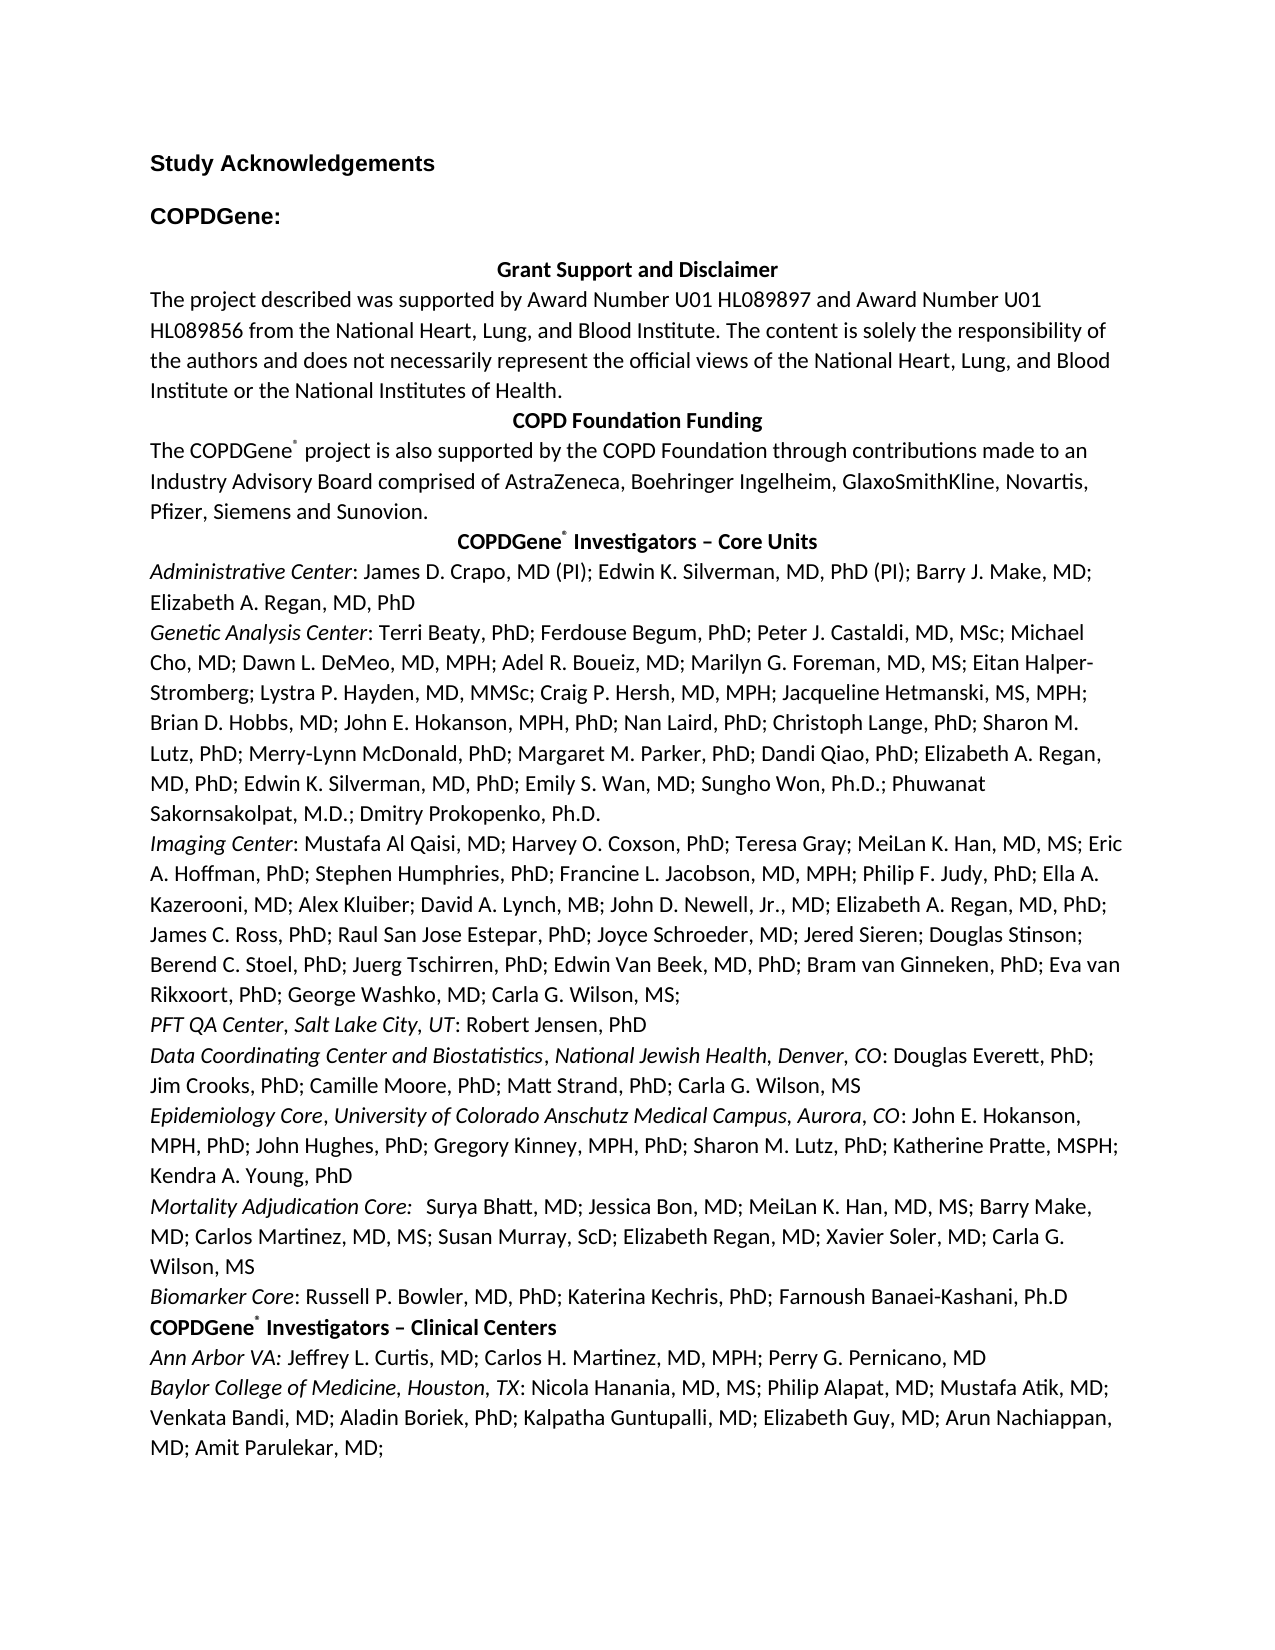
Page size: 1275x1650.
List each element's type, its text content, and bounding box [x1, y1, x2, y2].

text PFT QA Center, Salt Lake City, UT: Robert Jensen, PhD [150, 1011, 1125, 1039]
text Grant Support and Disclaimer [150, 255, 1125, 283]
text Administrative Center: James D. Crapo, MD (PI); Edwin K. Silverman, MD, PhD (PI); Barry J. Make, MD; Elizabeth A. Regan, MD, PhD [150, 557, 1125, 616]
text Study Acknowledgements [150, 150, 1125, 176]
text The project described was supported by Award Number U01 HL089897 and Award Number U01 HL089856 from the National Heart, Lung, and Blood Institute. The content is solely the responsibility of the authors and does not necessarily represent the official views of the National Heart, Lung, and Blood Institute or the National Institutes of Health. [150, 286, 1125, 404]
text COPDGene: [150, 203, 1125, 229]
text The COPDGene® project is also supported by the COPD Foundation through contributions made to an Industry Advisory Board comprised of AstraZeneca, Boehringer Ingelheim, GlaxoSmithKline, Novartis, Pfizer, Siemens and Sunovion. [150, 437, 1125, 525]
text Mortality Adjudication Core: Surya Bhatt, MD; Jessica Bon, MD; MeiLan K. Han, MD, MS; Barry Make, MD; Carlos Martinez, MD, MS; Susan Murray, ScD; Elizabeth Regan, MD; Xavier Soler, MD; Carla G. Wilson, MS [150, 1192, 1125, 1280]
text Biomarker Core: Russell P. Bowler, MD, PhD; Katerina Kechris, PhD; Farnoush Banaei-Kashani, Ph.D [150, 1282, 1125, 1311]
text Baylor College of Medicine, Houston, TX: Nicola Hanania, MD, MS; Philip Alapat, MD; Mustafa Atik, MD; Venkata Bandi, MD; Aladin Boriek, PhD; Kalpatha Guntupalli, MD; Elizabeth Guy, MD; Arun Nachiappan, MD; Amit Parulekar, MD; [150, 1373, 1125, 1462]
text Genetic Analysis Center: Terri Beaty, PhD; Ferdouse Begum, PhD; Peter J. Castaldi, MD, MSc; Michael Cho, MD; Dawn L. DeMeo, MD, MPH; Adel R. Boueiz, MD; Marilyn G. Foreman, MD, MS; Eitan Halper-Stromberg; Lystra P. Hayden, MD, MMSc; Craig P. Hersh, MD, MPH; Jacqueline Hetmanski, MS, MPH; Brian D. Hobbs, MD; John E. Hokanson, MPH, PhD; Nan Laird, PhD; Christoph Lange, PhD; Sharon M. Lutz, PhD; Merry-Lynn McDonald, PhD; Margaret M. Parker, PhD; Dandi Qiao, PhD; Elizabeth A. Regan, MD, PhD; Edwin K. Silverman, MD, PhD; Emily S. Wan, MD; Sungho Won, Ph.D.; Phuwanat Sakornsakolpat, M.D.; Dmitry Prokopenko, Ph.D. [150, 618, 1125, 827]
text COPD Foundation Funding [150, 406, 1125, 434]
text COPDGene® Investigators – Clinical Centers [150, 1313, 1125, 1341]
text Imaging Center: Mustafa Al Qaisi, MD; Harvey O. Coxson, PhD; Teresa Gray; MeiLan K. Han, MD, MS; Eric A. Hoffman, PhD; Stephen Humphries, PhD; Francine L. Jacobson, MD, MPH; Philip F. Judy, PhD; Ella A. Kazerooni, MD; Alex Kluiber; David A. Lynch, MB; John D. Newell, Jr., MD; Elizabeth A. Regan, MD, PhD; James C. Ross, PhD; Raul San Jose Estepar, PhD; Joyce Schroeder, MD; Jered Sieren; Douglas Stinson; Berend C. Stoel, PhD; Juerg Tschirren, PhD; Edwin Van Beek, MD, PhD; Bram van Ginneken, PhD; Eva van Rikxoort, PhD; George Washko, MD; Carla G. Wilson, MS; [150, 829, 1125, 1008]
text Ann Arbor VA: Jeffrey L. Curtis, MD; Carlos H. Martinez, MD, MPH; Perry G. Pernicano, MD [150, 1343, 1125, 1371]
text COPDGene® Investigators – Core Units [150, 527, 1125, 555]
text Data Coordinating Center and Biostatistics, National Jewish Health, Denver, CO: Douglas Everett, PhD; Jim Crooks, PhD; Camille Moore, PhD; Matt Strand, PhD; Carla G. Wilson, MS [150, 1041, 1125, 1099]
text Epidemiology Core, University of Colorado Anschutz Medical Campus, Aurora, CO: John E. Hokanson, MPH, PhD; John Hughes, PhD; Gregory Kinney, MPH, PhD; Sharon M. Lutz, PhD; Katherine Pratte, MSPH; Kendra A. Young, PhD [150, 1101, 1125, 1190]
